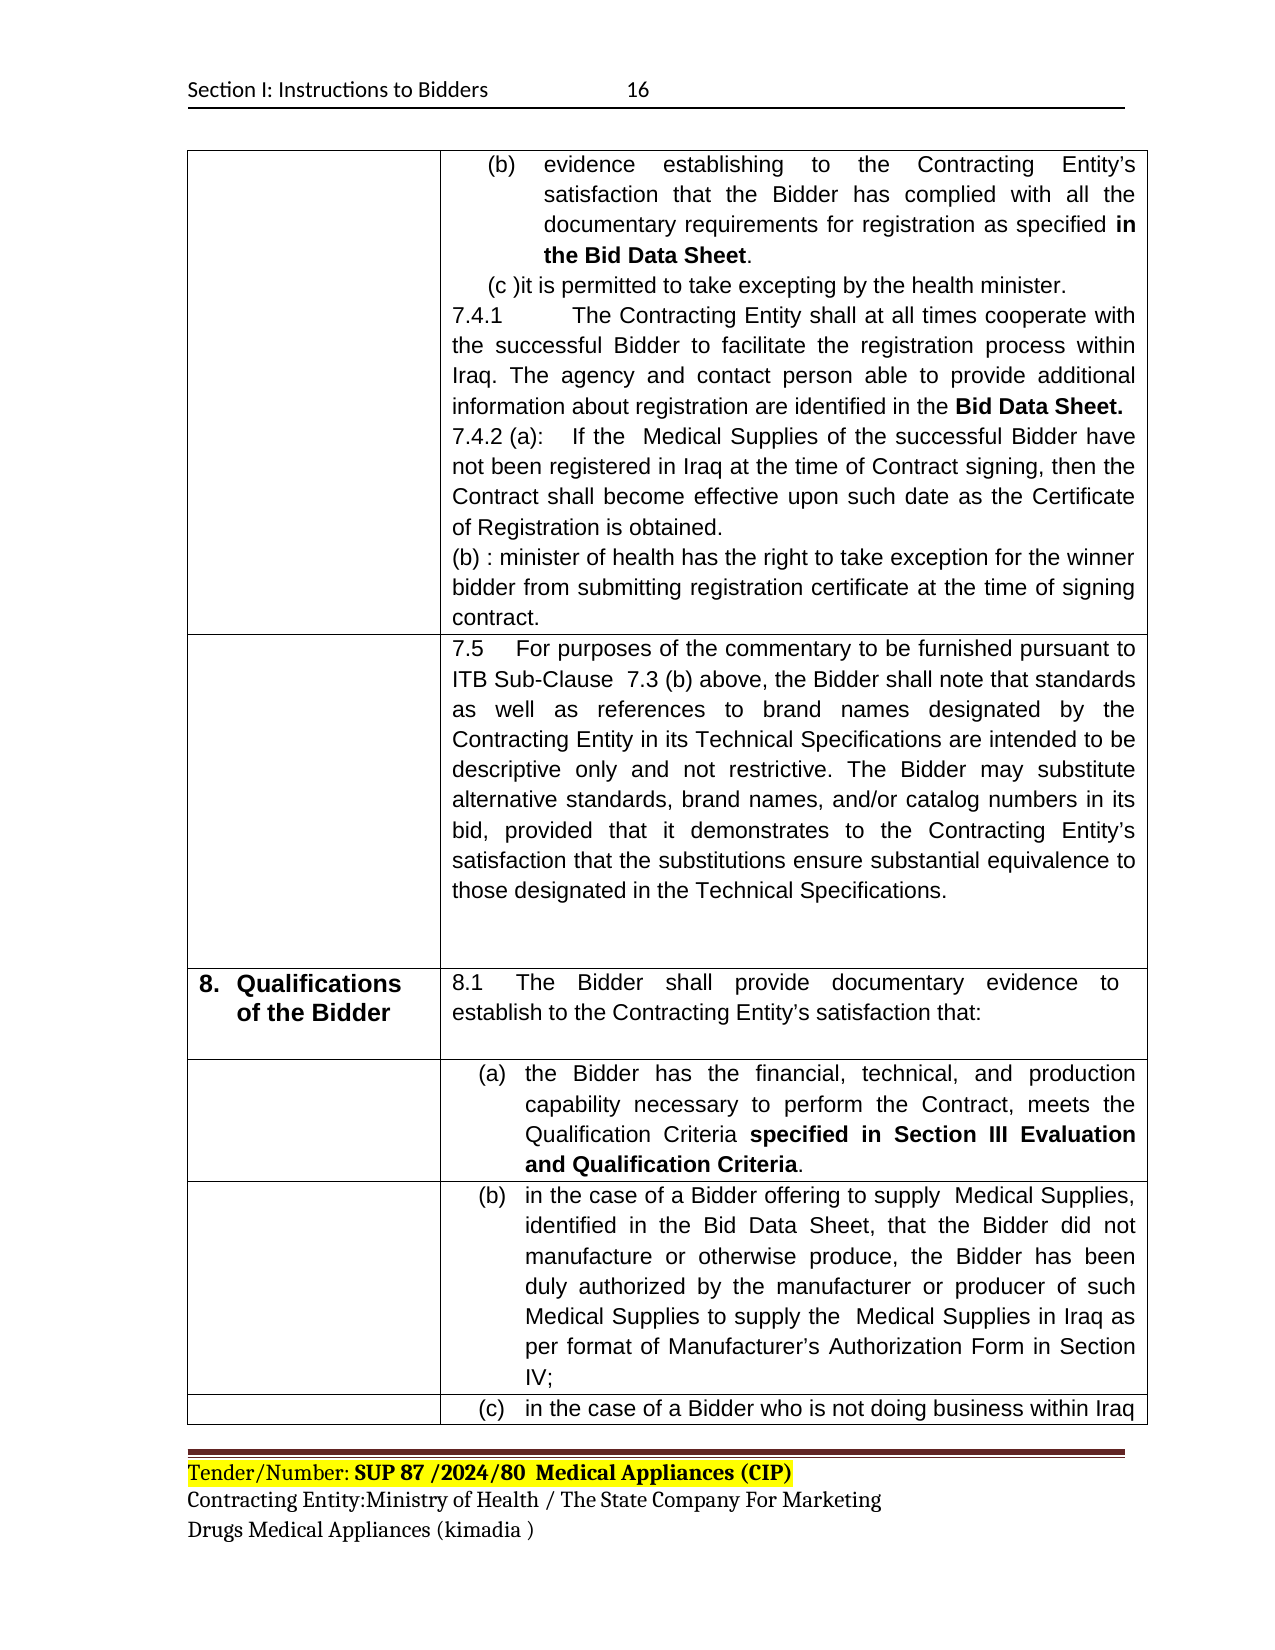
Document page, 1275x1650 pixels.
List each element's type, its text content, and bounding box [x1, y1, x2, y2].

table_cell (a) the Bidder has the financial, technical, and production capability necessary to perform the Contract, meets the Qualification Criteria specified in Section III Evaluation and Qualification Criteria. [441, 1060, 1147, 1181]
table_cell [188, 1395, 440, 1423]
table_cell (b) in the case of a Bidder offering to supply Medical Supplies, identified in the Bid Data Sheet, that the Bidder did not manufacture or otherwise produce, the Bidder has been duly authorized by the manufacturer or producer of such Medical Supplies to supply the Medical Supplies in Iraq as per format of Manufacturer’s Authorization Form in Section IV; [441, 1182, 1147, 1394]
table_cell 7.5 For purposes of the commentary to be furnished pursuant to ITB Sub-Clause 7.3 (b) above, the Bidder shall note that standards as well as references to brand names designated by the Contracting Entity in its Technical Specifications are intended to be descriptive only and not restrictive. The Bidder may substitute alternative standards, brand names, and/or catalog numbers in its bid, provided that it demonstrates to the Contracting Entity’s satisfaction that the substitutions ensure substantial equivalence to those designated in the Technical Specifications. [441, 635, 1147, 968]
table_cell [441, 151, 1147, 634]
table_cell [188, 151, 440, 634]
table_cell 8. Qualifications of the Bidder [188, 969, 440, 1059]
table_cell [188, 1182, 440, 1394]
table_cell [188, 635, 440, 968]
table_cell [188, 1060, 440, 1181]
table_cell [441, 1395, 1147, 1423]
table_cell 8.1 The Bidder shall provide documentary evidence to establish to the Contracting Entity’s satisfaction that: [441, 969, 1147, 1059]
